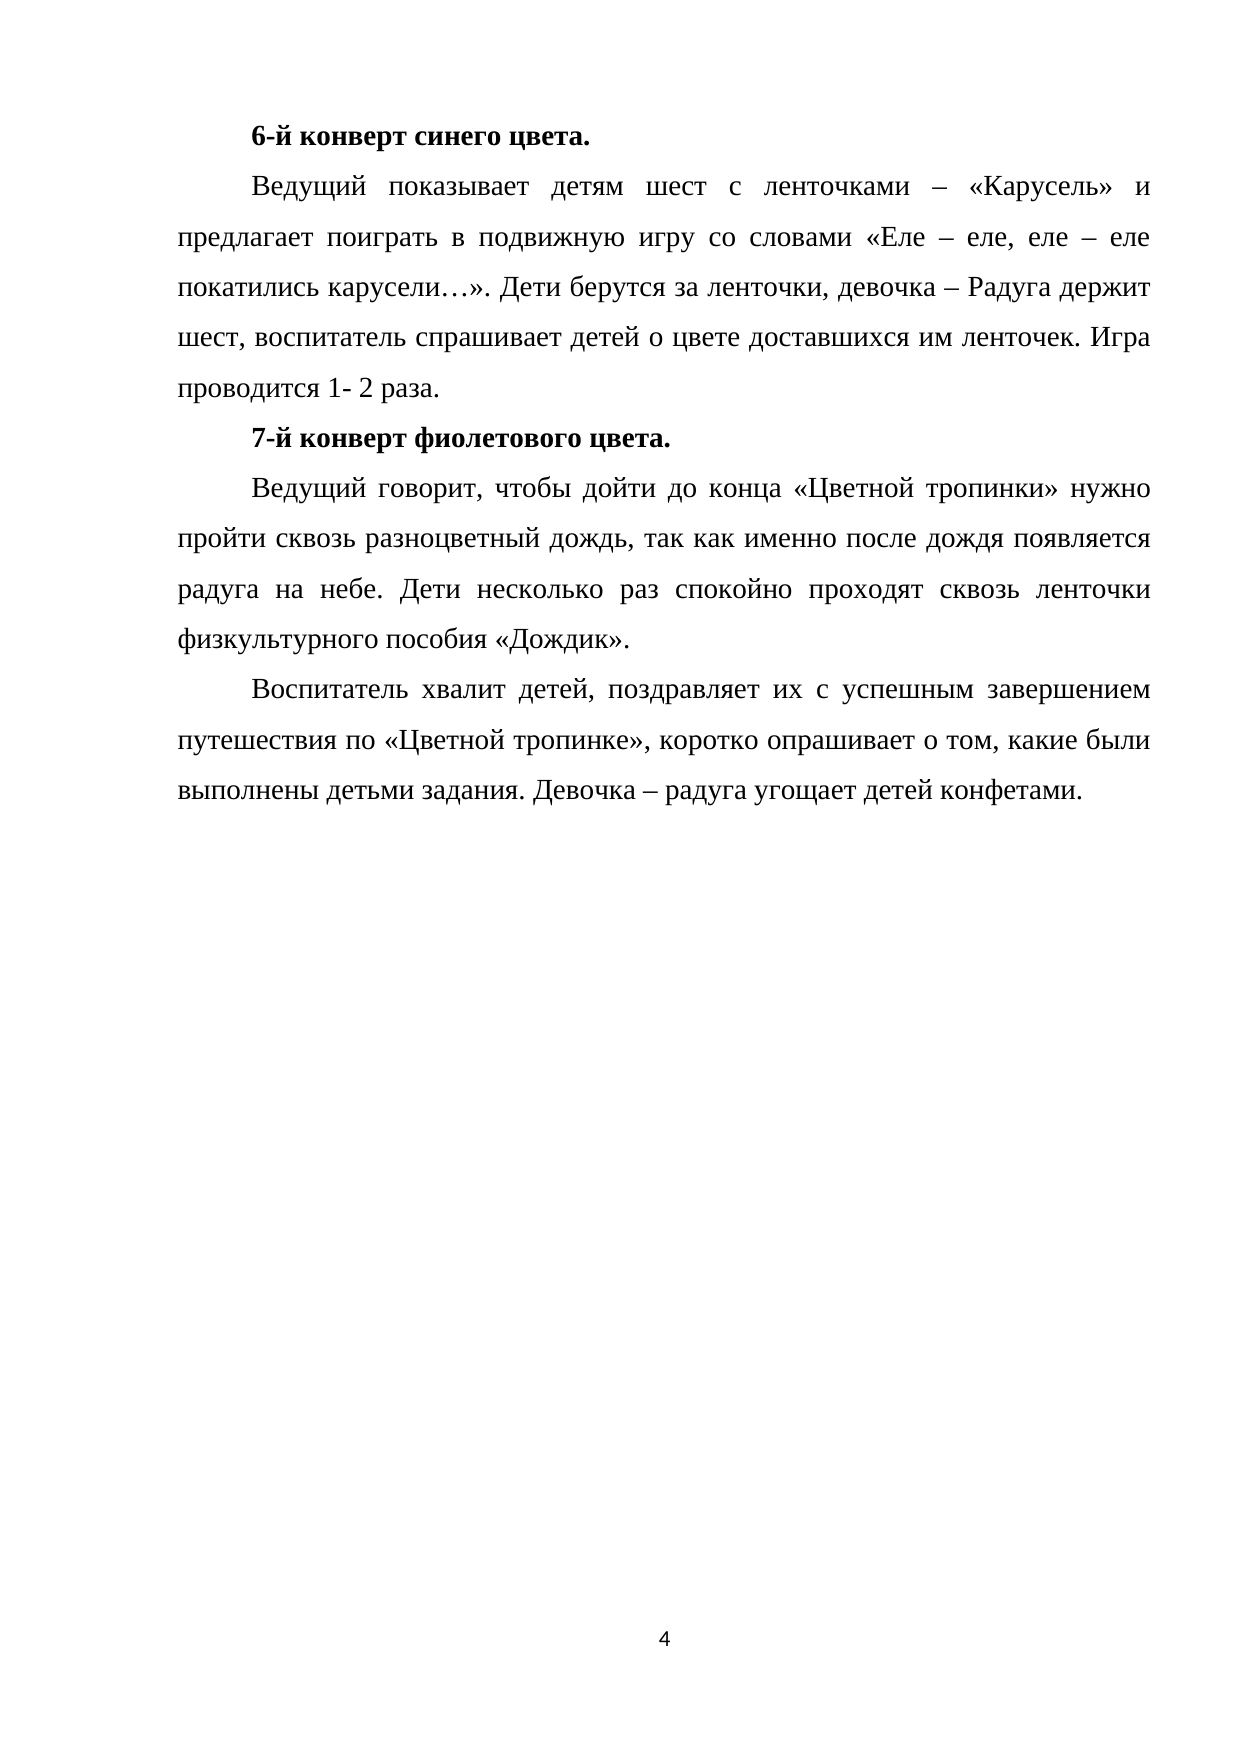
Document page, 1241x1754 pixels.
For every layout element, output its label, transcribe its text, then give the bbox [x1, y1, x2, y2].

text 7-й конверт фиолетового цвета. [177, 420, 1152, 453]
text 6-й конверт синего цвета. [177, 118, 1152, 152]
text Ведущий говорит, чтобы дойти до конца «Цветной тропинки» нужно пройти сквозь разноцветный дождь, так как именно после дождя появляется радуга на небе. Дети несколько раз спокойно проходят сквозь ленточки физкультурного пособия «Дождик». [177, 470, 1152, 655]
text Воспитатель хвалит детей, поздравляет их с успешным завершением путешествия по «Цветной тропинке», коротко опрашивает о том, какие были выполнены детьми задания. Девочка – радуга угощает детей конфетами. [177, 672, 1152, 806]
text Ведущий показывает детям шест с ленточками – «Карусель» и предлагает поиграть в подвижную игру со словами «Еле – еле, еле – еле покатились карусели…». Дети берутся за ленточки, девочка – Радуга держит шест, воспитатель спрашивает детей о цвете доставшихся им ленточек. Игра проводится 1- 2 раза. [177, 168, 1152, 403]
